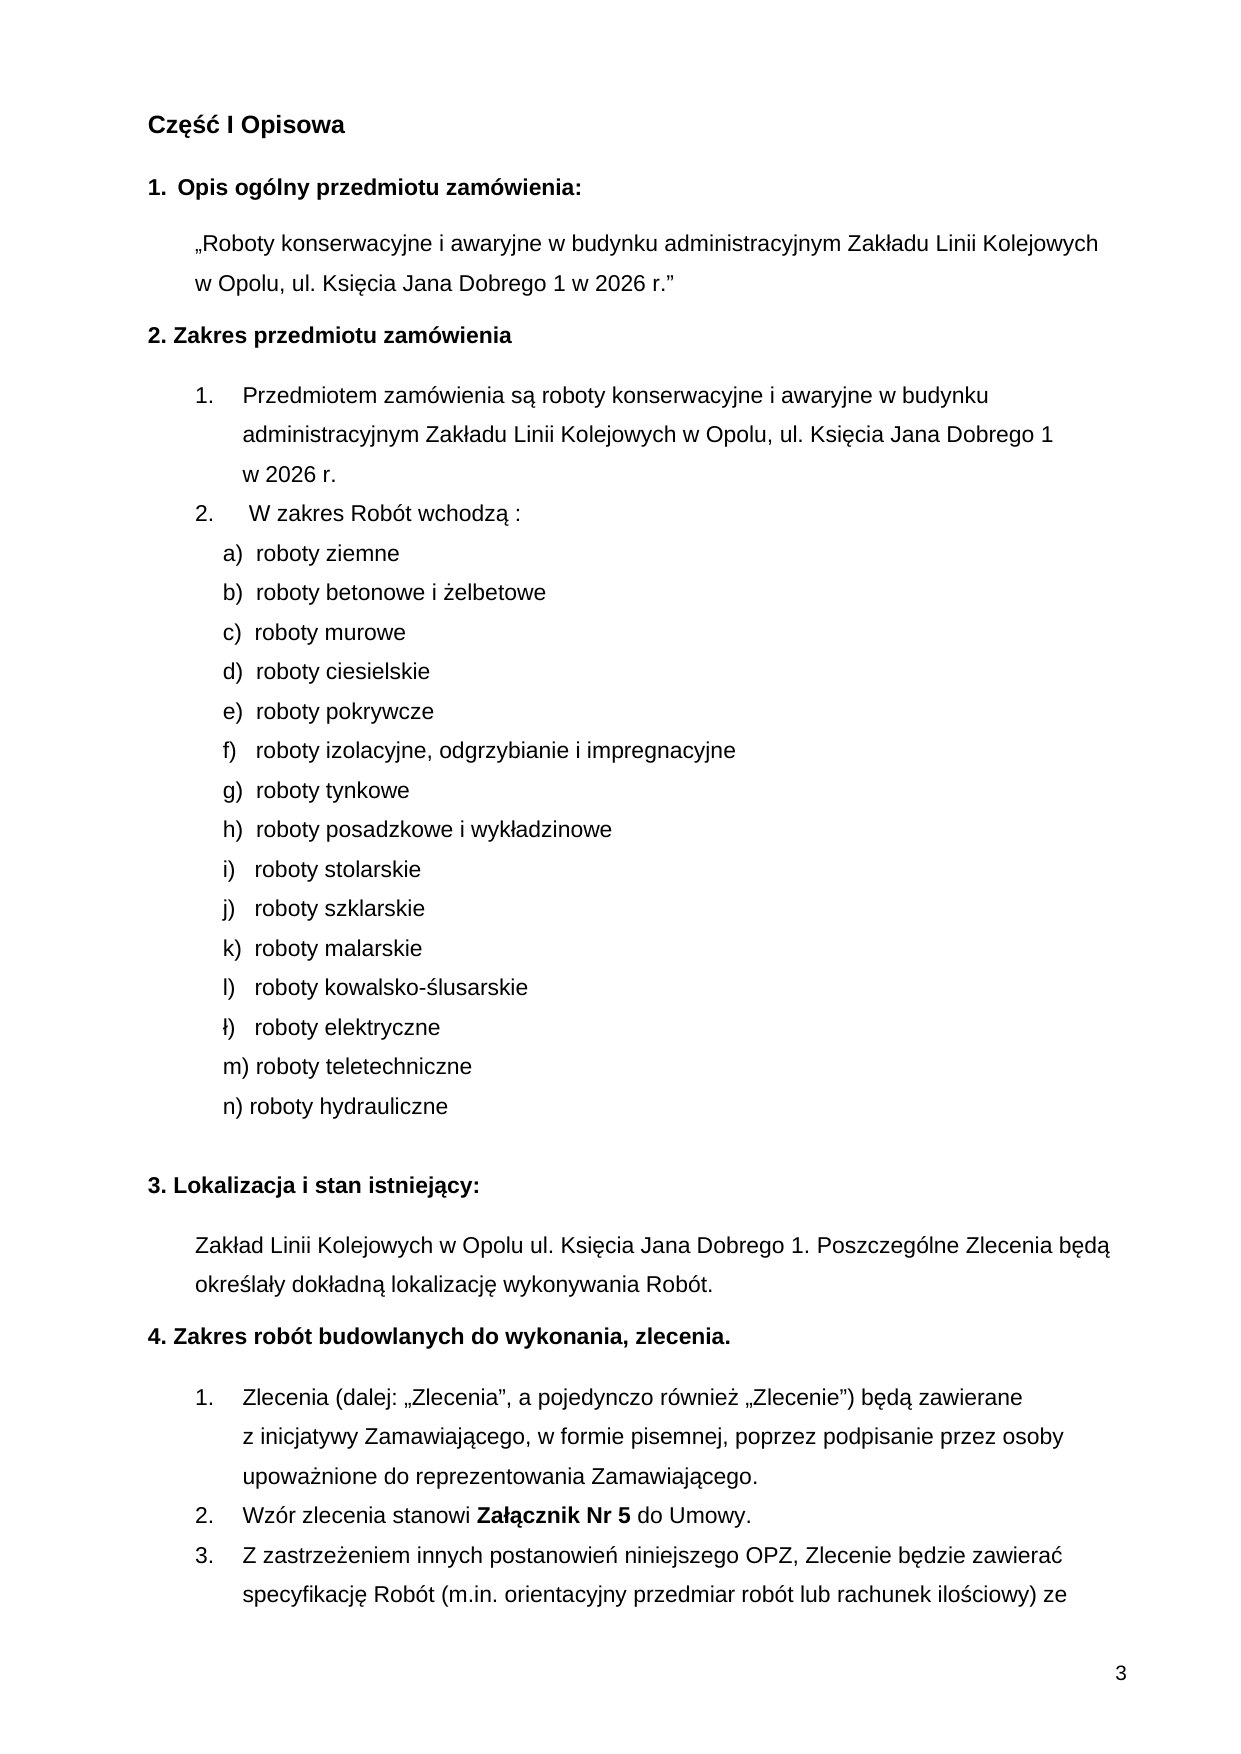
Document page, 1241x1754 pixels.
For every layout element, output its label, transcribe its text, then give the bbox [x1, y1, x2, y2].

list W zakres Robót wchodzą : [195, 500, 1122, 527]
list Opis ogólny przedmiotu zamówienia: [148, 174, 1122, 200]
text b) roboty betonowe i żelbetowe [223, 579, 1122, 606]
text a) roboty ziemne [223, 540, 1122, 566]
text „Roboty konserwacyjne i awaryjne w budynku administracyjnym Zakładu Linii Kolejowych w Opolu, ul. Księcia Jana Dobrego 1 w 2026 r.” [195, 230, 1122, 296]
text Zakład Linii Kolejowych w Opolu ul. Księcia Jana Dobrego 1. Poszczególne Zlecenia będą określały dokładną lokalizację wykonywania Robót. [195, 1232, 1122, 1298]
text k) roboty malarskie [223, 935, 1122, 961]
text d) roboty ciesielskie [223, 658, 1122, 685]
text h) roboty posadzkowe i wykładzinowe [223, 816, 1122, 843]
text g) roboty tynkowe [223, 777, 1122, 803]
text e) roboty pokrywcze [223, 698, 1122, 724]
text i) roboty stolarskie [223, 856, 1122, 882]
text ł) roboty elektryczne [223, 1014, 1122, 1040]
list Przedmiotem zamówienia są roboty konserwacyjne i awaryjne w budynku administracyjnym Zakładu Linii Kolejowych w Opolu, ul. Księcia Jana Dobrego 1 w 2026 r. [195, 382, 1122, 487]
text c) roboty murowe [223, 619, 1122, 645]
text 4. Zakres robót budowlanych do wykonania, zlecenia. [148, 1323, 1122, 1350]
text f) roboty izolacyjne, odgrzybianie i impregnacyjne [223, 737, 1122, 764]
text j) roboty szklarskie [223, 895, 1122, 922]
text m) roboty teletechniczne [223, 1053, 1122, 1079]
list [195, 1542, 1122, 1607]
text n) roboty hydrauliczne [223, 1093, 1122, 1119]
list Zlecenia (dalej: „Zlecenia”, a pojedynczo również „Zlecenie”) będą zawierane z inicjatywy Zamawiającego, w formie pisemnej, poprzez podpisanie przez osoby upoważnione do reprezentowania Zamawiającego. [195, 1384, 1122, 1489]
text 2. Zakres przedmiotu zamówienia [148, 322, 1122, 348]
text Część I Opisowa [148, 110, 1122, 139]
list Wzór zlecenia stanowi Załącznik Nr 5 do Umowy. [195, 1502, 1122, 1528]
text 3. Lokalizacja i stan istniejący: [148, 1172, 1122, 1198]
text l) roboty kowalsko-ślusarskie [223, 974, 1122, 1001]
